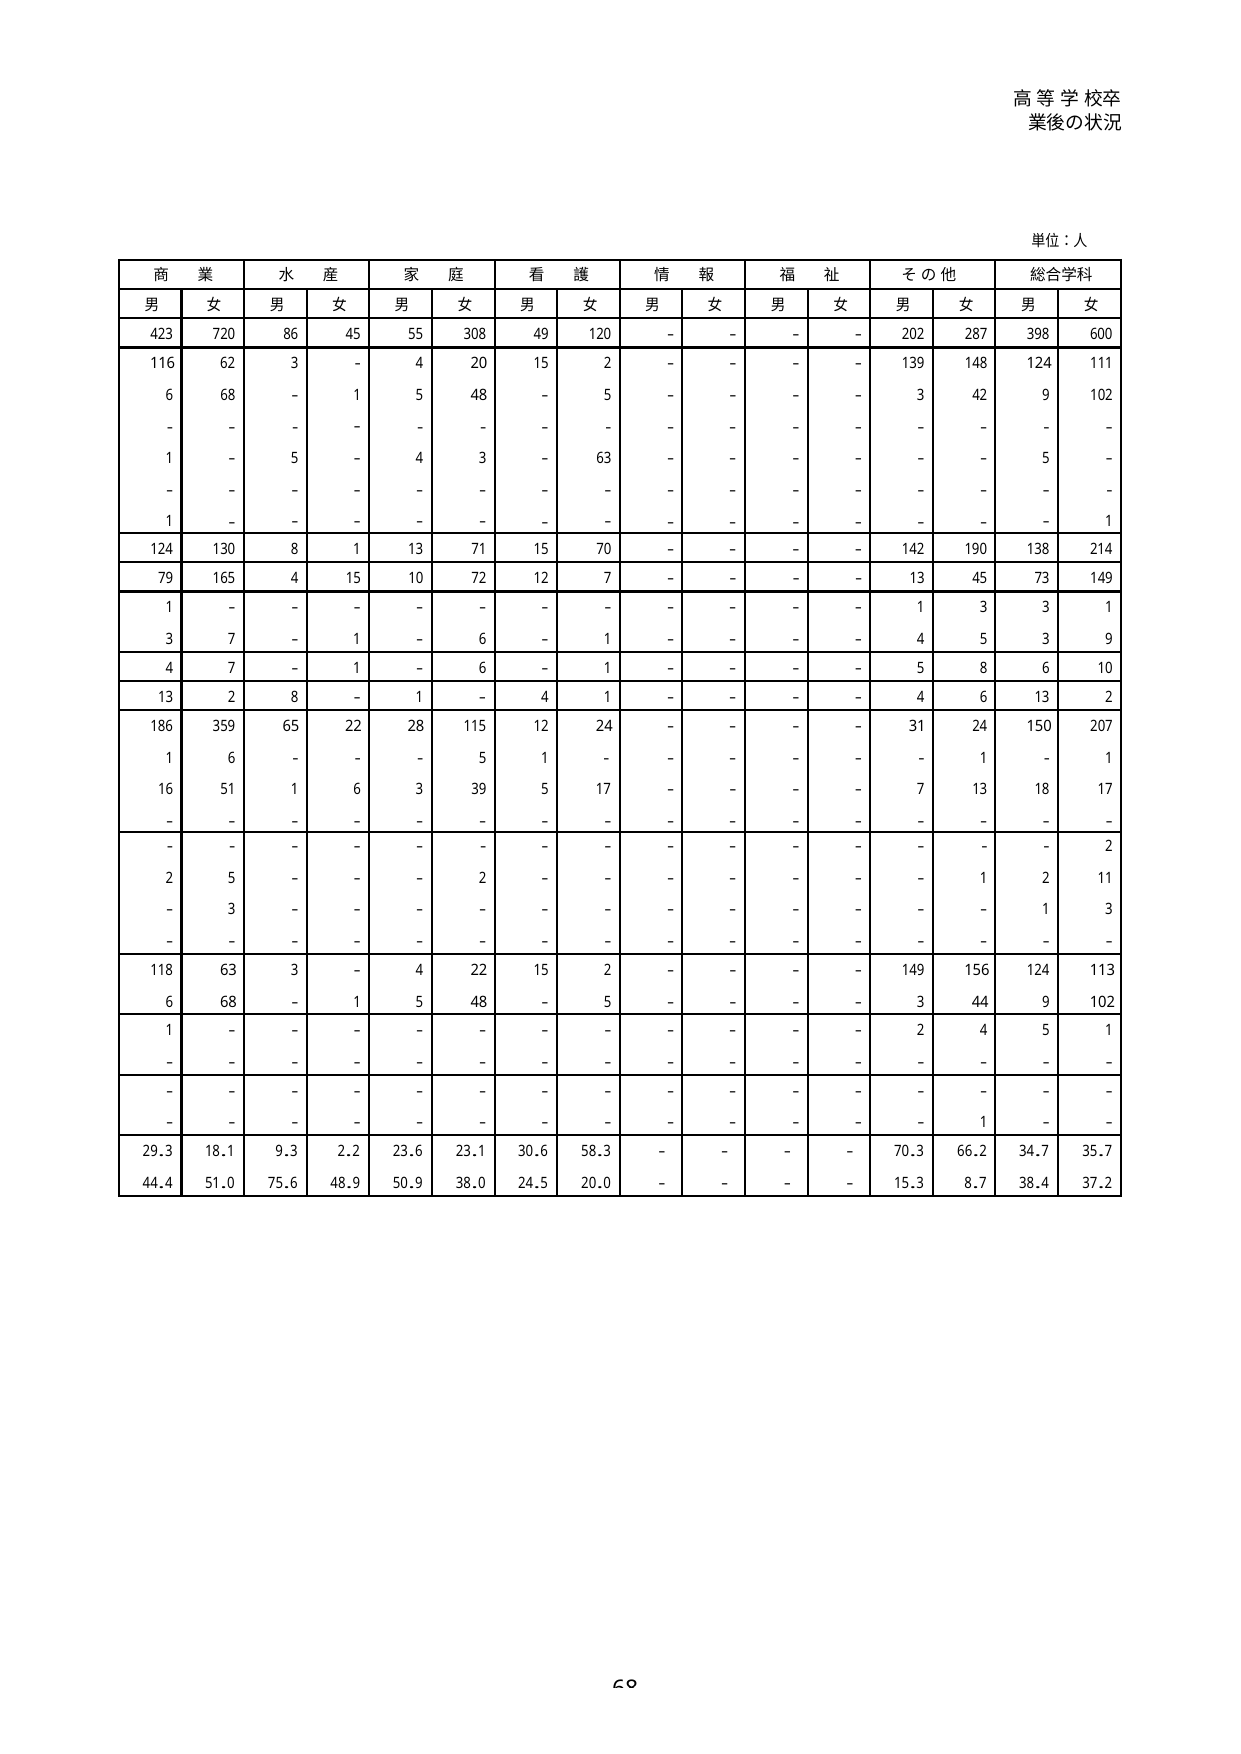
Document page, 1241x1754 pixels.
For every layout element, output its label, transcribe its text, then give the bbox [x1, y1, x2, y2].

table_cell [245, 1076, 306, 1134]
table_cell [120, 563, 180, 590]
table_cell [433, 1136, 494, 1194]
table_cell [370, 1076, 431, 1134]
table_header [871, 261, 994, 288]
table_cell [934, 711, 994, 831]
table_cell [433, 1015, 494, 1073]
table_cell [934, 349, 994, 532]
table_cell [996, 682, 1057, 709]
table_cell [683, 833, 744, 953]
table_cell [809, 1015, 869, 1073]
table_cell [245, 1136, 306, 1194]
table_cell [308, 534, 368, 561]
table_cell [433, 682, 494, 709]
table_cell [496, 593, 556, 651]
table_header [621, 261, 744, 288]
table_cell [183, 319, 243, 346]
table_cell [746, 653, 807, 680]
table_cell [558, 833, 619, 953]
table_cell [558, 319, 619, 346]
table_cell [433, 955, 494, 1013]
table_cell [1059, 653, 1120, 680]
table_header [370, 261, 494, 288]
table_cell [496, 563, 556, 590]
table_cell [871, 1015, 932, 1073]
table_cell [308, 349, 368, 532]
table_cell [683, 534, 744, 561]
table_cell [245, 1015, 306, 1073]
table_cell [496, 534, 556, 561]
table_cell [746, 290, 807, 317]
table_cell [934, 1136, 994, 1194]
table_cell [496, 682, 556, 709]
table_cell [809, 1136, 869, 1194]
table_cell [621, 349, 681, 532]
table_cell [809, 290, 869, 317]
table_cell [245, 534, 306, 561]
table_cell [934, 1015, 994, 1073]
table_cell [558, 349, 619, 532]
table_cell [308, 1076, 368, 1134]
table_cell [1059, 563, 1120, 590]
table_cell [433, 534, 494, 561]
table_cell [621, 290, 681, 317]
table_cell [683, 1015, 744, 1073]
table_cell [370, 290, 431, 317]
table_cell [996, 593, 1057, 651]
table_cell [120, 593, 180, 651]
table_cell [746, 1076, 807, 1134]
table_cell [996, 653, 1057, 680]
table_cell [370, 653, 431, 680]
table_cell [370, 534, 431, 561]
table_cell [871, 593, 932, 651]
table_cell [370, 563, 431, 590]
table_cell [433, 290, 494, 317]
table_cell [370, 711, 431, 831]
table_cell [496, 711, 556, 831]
text 単位：人 [83, 229, 1087, 251]
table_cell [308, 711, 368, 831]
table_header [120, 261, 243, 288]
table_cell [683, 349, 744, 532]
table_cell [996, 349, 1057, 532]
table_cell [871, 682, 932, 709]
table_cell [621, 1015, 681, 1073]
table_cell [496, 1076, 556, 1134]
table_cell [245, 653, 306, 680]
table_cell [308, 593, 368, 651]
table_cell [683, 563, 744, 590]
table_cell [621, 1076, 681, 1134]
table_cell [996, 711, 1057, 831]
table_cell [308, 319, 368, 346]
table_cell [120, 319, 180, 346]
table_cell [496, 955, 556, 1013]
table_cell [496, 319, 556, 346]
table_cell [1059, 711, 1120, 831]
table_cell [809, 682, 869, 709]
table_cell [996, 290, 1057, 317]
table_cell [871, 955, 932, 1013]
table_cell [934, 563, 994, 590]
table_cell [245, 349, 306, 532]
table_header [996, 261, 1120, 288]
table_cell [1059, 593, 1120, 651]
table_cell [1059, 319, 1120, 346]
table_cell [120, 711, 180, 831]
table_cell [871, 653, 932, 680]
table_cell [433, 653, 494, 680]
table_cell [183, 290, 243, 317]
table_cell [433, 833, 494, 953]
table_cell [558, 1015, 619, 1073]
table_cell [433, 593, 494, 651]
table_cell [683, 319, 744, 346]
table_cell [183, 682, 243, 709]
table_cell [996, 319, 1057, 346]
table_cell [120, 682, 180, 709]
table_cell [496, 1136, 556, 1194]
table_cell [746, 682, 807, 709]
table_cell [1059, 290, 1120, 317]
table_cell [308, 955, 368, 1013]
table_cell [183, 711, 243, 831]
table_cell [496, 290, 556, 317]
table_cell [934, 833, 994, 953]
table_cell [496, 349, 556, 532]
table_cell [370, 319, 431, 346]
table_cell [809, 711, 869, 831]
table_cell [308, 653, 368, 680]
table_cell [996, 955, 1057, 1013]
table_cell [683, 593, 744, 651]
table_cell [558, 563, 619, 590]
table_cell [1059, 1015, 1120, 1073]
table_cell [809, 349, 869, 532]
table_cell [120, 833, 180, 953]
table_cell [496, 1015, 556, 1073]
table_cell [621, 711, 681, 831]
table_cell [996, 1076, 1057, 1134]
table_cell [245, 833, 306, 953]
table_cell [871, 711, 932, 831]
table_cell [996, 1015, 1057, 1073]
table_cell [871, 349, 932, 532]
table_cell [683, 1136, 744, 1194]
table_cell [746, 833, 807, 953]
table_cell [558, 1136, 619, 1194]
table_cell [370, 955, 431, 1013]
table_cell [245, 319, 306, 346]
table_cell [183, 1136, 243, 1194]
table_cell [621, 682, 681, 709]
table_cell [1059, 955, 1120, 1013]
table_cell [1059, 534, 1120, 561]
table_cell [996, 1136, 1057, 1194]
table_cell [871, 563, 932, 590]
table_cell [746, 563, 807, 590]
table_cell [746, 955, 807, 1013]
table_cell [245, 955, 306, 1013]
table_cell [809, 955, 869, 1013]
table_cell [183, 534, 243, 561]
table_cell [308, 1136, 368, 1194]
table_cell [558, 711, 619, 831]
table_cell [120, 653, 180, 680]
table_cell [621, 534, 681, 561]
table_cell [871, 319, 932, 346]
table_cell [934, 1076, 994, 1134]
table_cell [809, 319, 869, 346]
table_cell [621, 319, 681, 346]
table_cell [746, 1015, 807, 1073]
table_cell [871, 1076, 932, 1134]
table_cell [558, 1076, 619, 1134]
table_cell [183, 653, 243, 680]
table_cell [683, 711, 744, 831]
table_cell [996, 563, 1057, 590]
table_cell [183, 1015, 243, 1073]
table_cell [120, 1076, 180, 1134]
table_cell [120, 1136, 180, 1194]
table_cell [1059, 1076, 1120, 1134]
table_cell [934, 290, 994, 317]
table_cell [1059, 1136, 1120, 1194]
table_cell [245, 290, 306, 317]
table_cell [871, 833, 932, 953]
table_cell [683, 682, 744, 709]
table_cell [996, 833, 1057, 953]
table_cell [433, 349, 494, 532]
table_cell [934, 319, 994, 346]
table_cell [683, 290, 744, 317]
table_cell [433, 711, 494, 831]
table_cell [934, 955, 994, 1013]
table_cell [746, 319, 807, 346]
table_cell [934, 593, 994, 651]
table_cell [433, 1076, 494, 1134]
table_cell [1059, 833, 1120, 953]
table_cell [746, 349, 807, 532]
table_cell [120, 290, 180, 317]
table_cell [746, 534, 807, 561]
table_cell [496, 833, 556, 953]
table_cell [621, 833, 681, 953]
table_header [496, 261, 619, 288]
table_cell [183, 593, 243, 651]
text 高 等 学 校卒業後の状況 [1009, 86, 1121, 135]
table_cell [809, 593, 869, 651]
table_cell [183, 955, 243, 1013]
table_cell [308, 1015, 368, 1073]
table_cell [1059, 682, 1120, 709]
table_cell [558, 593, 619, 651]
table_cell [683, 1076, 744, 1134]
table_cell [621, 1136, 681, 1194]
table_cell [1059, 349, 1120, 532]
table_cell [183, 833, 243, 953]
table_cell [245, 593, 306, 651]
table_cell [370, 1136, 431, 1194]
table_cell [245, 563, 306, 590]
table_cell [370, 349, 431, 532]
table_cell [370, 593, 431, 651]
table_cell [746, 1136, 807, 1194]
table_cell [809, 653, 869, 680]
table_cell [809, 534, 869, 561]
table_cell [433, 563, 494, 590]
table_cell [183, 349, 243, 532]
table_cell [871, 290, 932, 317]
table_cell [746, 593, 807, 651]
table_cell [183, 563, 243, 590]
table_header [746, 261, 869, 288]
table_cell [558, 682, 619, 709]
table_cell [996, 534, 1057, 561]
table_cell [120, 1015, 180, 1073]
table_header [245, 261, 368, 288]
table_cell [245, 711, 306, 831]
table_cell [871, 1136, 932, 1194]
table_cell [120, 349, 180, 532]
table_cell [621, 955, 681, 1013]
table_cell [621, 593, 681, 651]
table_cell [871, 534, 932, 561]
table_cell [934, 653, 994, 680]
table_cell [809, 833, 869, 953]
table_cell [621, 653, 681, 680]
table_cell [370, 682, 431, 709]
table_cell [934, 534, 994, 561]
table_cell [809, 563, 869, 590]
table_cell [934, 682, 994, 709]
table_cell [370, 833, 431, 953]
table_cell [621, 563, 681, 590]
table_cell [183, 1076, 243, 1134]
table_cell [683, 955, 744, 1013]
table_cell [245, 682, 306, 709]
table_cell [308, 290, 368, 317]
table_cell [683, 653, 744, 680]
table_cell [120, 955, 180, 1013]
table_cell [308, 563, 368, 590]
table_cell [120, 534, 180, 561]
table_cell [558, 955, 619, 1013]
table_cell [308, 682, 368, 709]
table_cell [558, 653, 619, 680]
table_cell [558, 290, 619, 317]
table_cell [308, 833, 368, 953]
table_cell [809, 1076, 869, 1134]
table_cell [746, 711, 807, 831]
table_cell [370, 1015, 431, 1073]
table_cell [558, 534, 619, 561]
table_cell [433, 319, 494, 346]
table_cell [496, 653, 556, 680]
